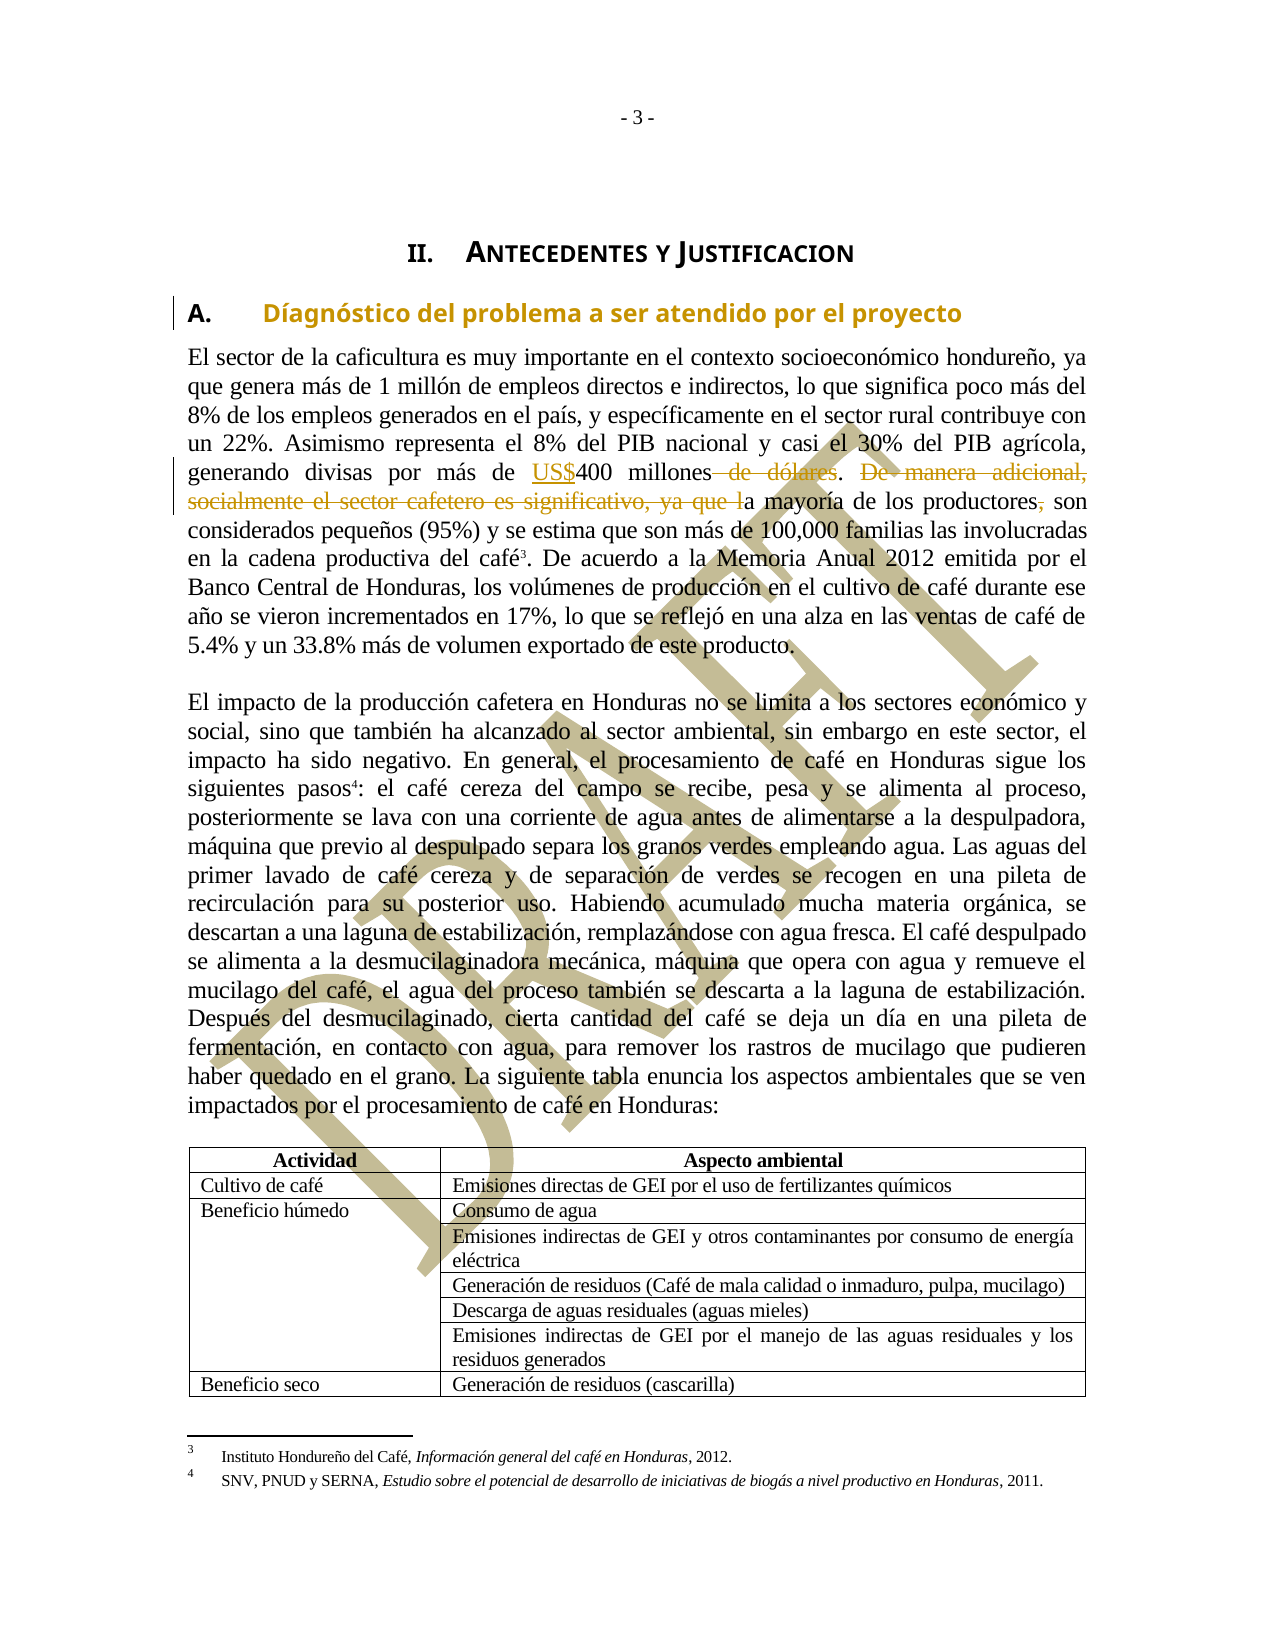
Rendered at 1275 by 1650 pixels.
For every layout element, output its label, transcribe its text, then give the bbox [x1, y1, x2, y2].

text El sector de la caficultura es muy importante en el contexto socioeconómico hondureño, ya que genera más de 1 millón de empleos directos e indirectos, lo que significa poco más del 8% de los empleos generados en el país, y específicamente en el sector rural contribuye con un 22%. Asimismo representa el 8% del PIB nacional y casi el 30% del PIB agrícola, generando divisas por más de 400 millones. a mayoría de los productores son considerados pequeños (95%) y se estima que son más de 100,000 familias las involucradas en la cadena productiva del café. De acuerdo a la Memoria Anual 2012 emitida por el Banco Central de Honduras, los volúmenes de producción en el cultivo de café durante ese año se vieron incrementados en 17%, lo que se reflejó en una alza en las ventas de café de 5.4% y un 33.8% más de volumen exportado de este producto. [187, 342, 1087, 658]
table_header Aspecto ambiental [441, 1148, 1085, 1172]
table_cell Consumo de agua [441, 1199, 1085, 1222]
table_cell Emisiones directas de GEI por el uso de fertilizantes químicos [441, 1173, 1085, 1197]
subtitle Antecedentes y Justificacion [187, 231, 1087, 271]
table_cell Beneficio seco [190, 1372, 440, 1396]
table_header Actividad [190, 1148, 440, 1172]
table_cell Beneficio húmedo [190, 1199, 440, 1371]
table_cell Descarga de aguas residuales (aguas mieles) [441, 1298, 1085, 1322]
text El impacto de la producción cafetera en Honduras no se limita a los sectores económico y social, sino que también ha alcanzado al sector ambiental, sin embargo en este sector, el impacto ha sido negativo. En general, el procesamiento de café en Honduras sigue los siguientes pasos: el café cereza del campo se recibe, pesa y se alimenta al proceso, posteriormente se lava con una corriente de agua antes de alimentarse a la despulpadora, máquina que previo al despulpado separa los granos verdes empleando agua. Las aguas del primer lavado de café cereza y de separación de verdes se recogen en una pileta de recirculación para su posterior uso. Habiendo acumulado mucha materia orgánica, se descartan a una laguna de estabilización, remplazándose con agua fresca. El café despulpado se alimenta a la desmucilaginadora mecánica, máquina que opera con agua y remueve el mucilago del café, el agua del proceso también se descarta a la laguna de estabilización. Después del desmucilaginado, cierta cantidad del café se deja un día en una pileta de fermentación, en contacto con agua, para remover los rastros de mucilago que pudieren haber quedado en el grano. La siguiente tabla enuncia los aspectos ambientales que se ven impactados por el procesamiento de café en Honduras: [187, 687, 1087, 1118]
table_cell Generación de residuos (cascarilla) [441, 1372, 1085, 1396]
table_cell Emisiones indirectas de GEI por el manejo de las aguas residuales y los residuos generados [441, 1323, 1085, 1371]
table_cell Emisiones indirectas de GEI y otros contaminantes por consumo de energía eléctrica [441, 1224, 1085, 1272]
table_cell Generación de residuos (Café de mala calidad o inmaduro, pulpa, mucilago) [441, 1273, 1085, 1297]
table_cell Cultivo de café [190, 1173, 440, 1197]
subtitle Díagnóstico del problema a ser atendido por el proyecto [187, 296, 1087, 330]
